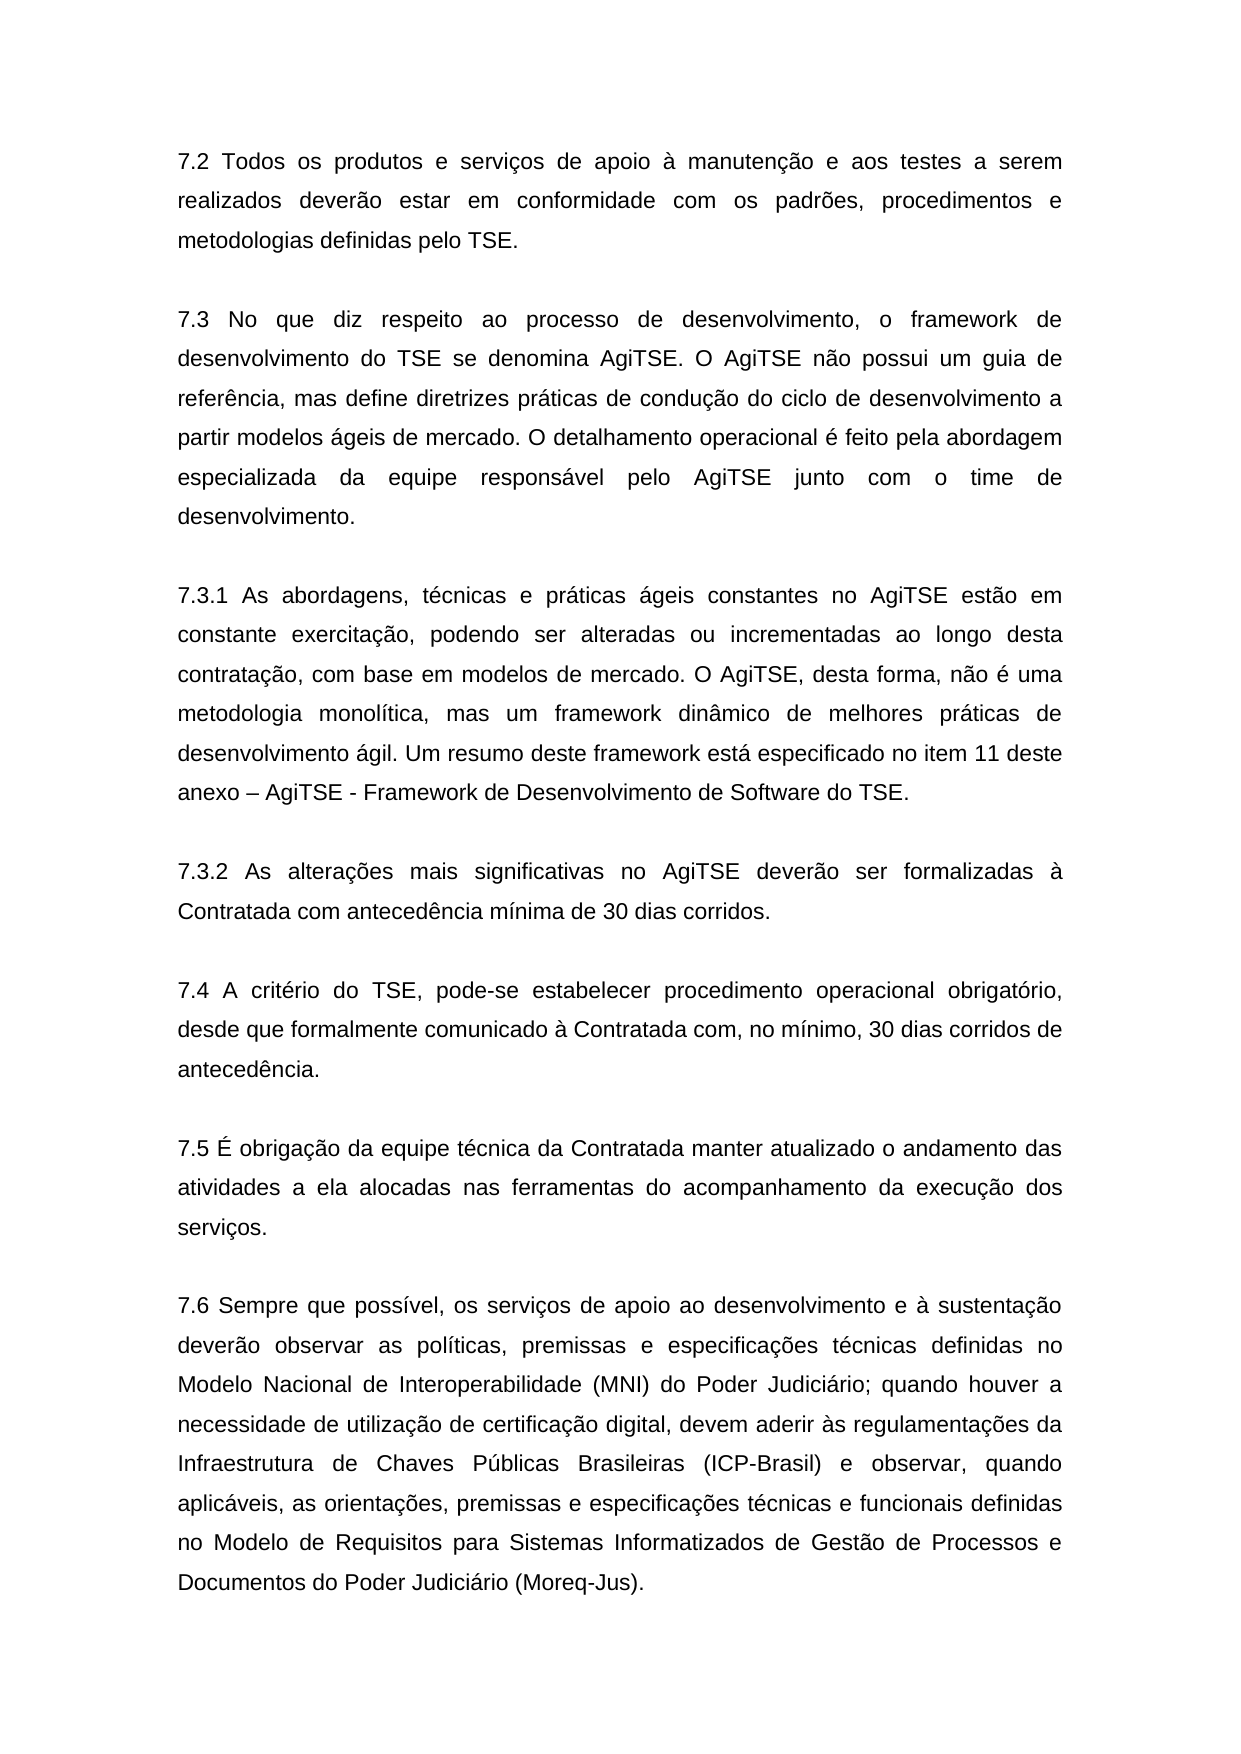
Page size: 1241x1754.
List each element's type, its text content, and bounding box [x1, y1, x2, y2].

text 7.4 A critério do TSE, pode-se estabelecer procedimento operacional obrigatório, desde que formalmente comunicado à Contratada com, no mínimo, 30 dias corridos de antecedência. [177, 977, 1063, 1082]
text 7.3 No que diz respeito ao processo de desenvolvimento, o framework de desenvolvimento do TSE se denomina AgiTSE. O AgiTSE não possui um guia de referência, mas define diretrizes práticas de condução do ciclo de desenvolvimento a partir modelos ágeis de mercado. O detalhamento operacional é feito pela abordagem especializada da equipe responsável pelo AgiTSE junto com o time de desenvolvimento. [177, 306, 1063, 529]
text 7.2 Todos os produtos e serviços de apoio à manutenção e aos testes a serem realizados deverão estar em conformidade com os padrões, procedimentos e metodologias definidas pelo TSE. [177, 148, 1063, 253]
text 7.3.2 As alterações mais significativas no AgiTSE deverão ser formalizadas à Contratada com antecedência mínima de 30 dias corridos. [177, 858, 1063, 924]
text 7.5 É obrigação da equipe técnica da Contratada manter atualizado o andamento das atividades a ela alocadas nas ferramentas do acompanhamento da execução dos serviços. [177, 1134, 1063, 1240]
text 7.6 Sempre que possível, os serviços de apoio ao desenvolvimento e à sustentação deverão observar as políticas, premissas e especificações técnicas definidas no Modelo Nacional de Interoperabilidade (MNI) do Poder Judiciário; quando houver a necessidade de utilização de certificação digital, devem aderir às regulamentações da Infraestrutura de Chaves Públicas Brasileiras (ICP-Brasil) e observar, quando aplicáveis, as orientações, premissas e especificações técnicas e funcionais definidas no Modelo de Requisitos para Sistemas Informatizados de Gestão de Processos e Documentos do Poder Judiciário (Moreq-Jus). [177, 1292, 1063, 1595]
text 7.3.1 As abordagens, técnicas e práticas ágeis constantes no AgiTSE estão em constante exercitação, podendo ser alteradas ou incrementadas ao longo desta contratação, com base em modelos de mercado. O AgiTSE, desta forma, não é uma metodologia monolítica, mas um framework dinâmico de melhores práticas de desenvolvimento ágil. Um resumo deste framework está especificado no item 11 deste anexo – AgiTSE - Framework de Desenvolvimento de Software do TSE. [177, 582, 1063, 806]
